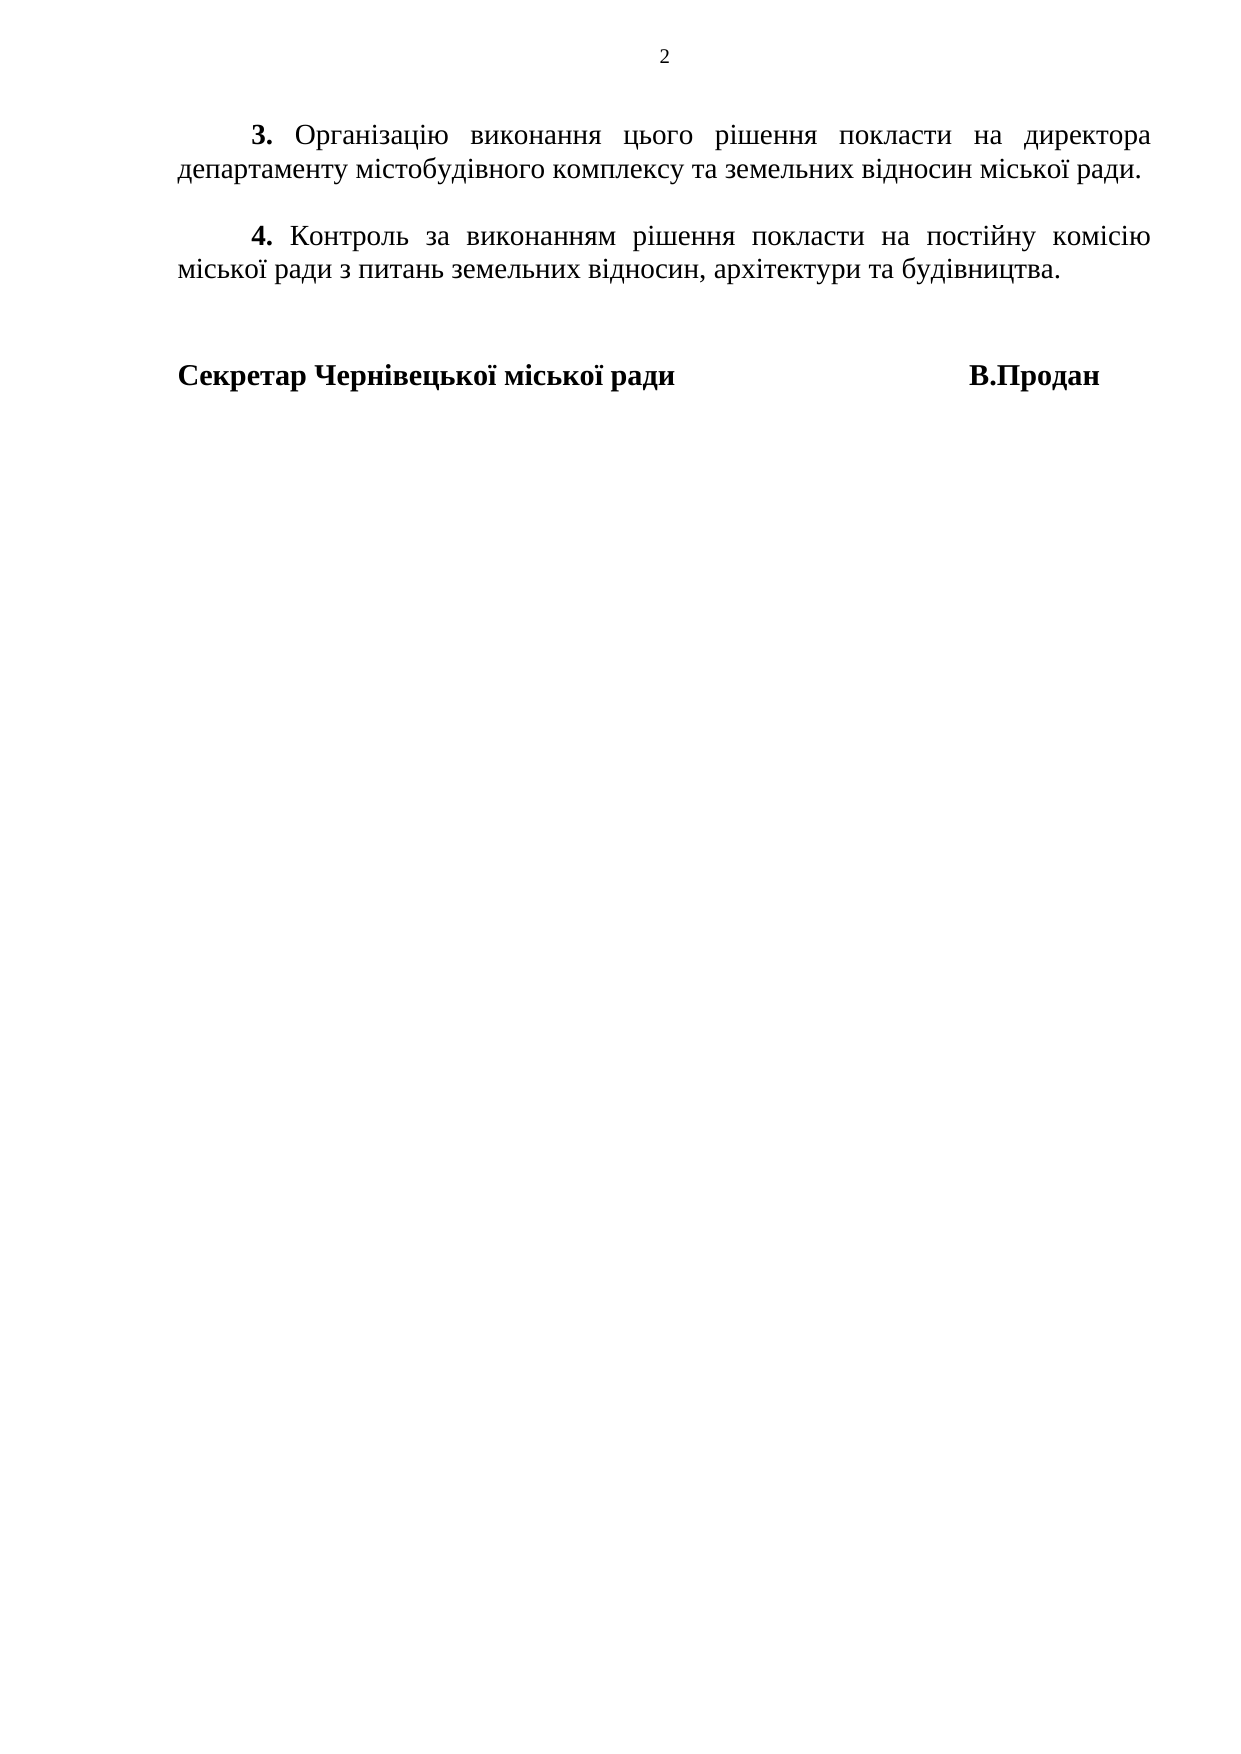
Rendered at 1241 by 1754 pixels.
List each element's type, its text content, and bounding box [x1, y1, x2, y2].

text Секретар Чернівецької міської ради В.Продан [177, 357, 1152, 392]
text 3. Організацію виконання цього рішення покласти на директора департаменту містобудівного комплексу та земельних відносин міської ради. [177, 117, 1152, 184]
text 4. Контроль за виконанням рішення покласти на постійну комісію міської ради з питань земельних відносин, архітектури та будівництва. [177, 218, 1152, 285]
